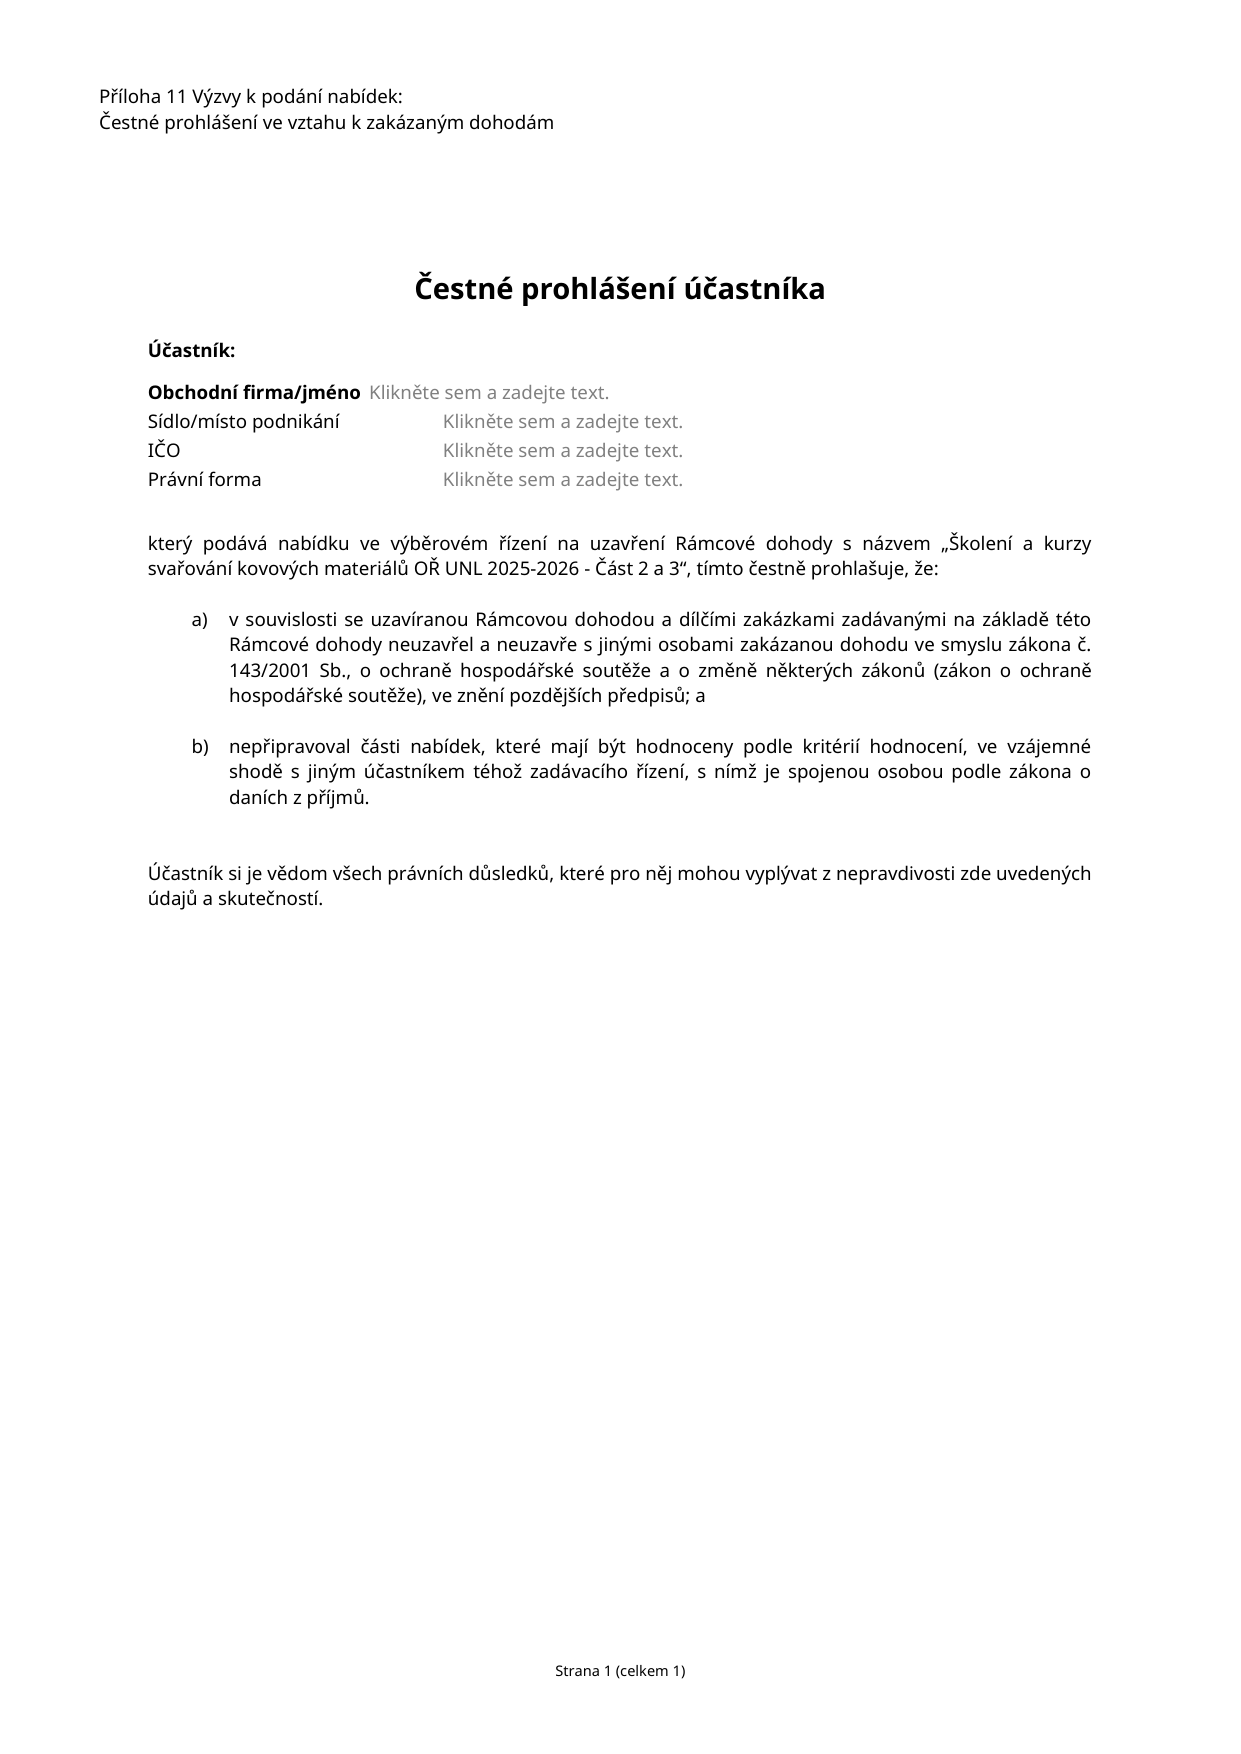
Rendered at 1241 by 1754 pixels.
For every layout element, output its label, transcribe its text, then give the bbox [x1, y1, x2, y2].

text Účastník: [148, 333, 1093, 364]
text Účastník si je vědom všech právních důsledků, které pro něj mohou vyplývat z nepravdivosti zde uvedených údajů a skutečností. [148, 860, 1093, 911]
list nepřipravoval části nabídek, které mají být hodnoceny podle kritérií hodnocení, ve vzájemné shodě s jiným účastníkem téhož zadávacího řízení, s nímž je spojenou osobou podle zákona o daních z příjmů. [191, 733, 1093, 810]
text IČO [148, 434, 1093, 463]
title Čestné prohlášení účastníka [148, 268, 1093, 308]
list v souvislosti se uzavíranou Rámcovou dohodou a dílčími zakázkami zadávanými na základě této Rámcové dohody neuzavřel a neuzavře s jinými osobami zakázanou dohodu ve smyslu zákona č. 143/2001 Sb., o ochraně hospodářské soutěže a o změně některých zákonů (zákon o ochraně hospodářské soutěže), ve znění pozdějších předpisů; a [191, 606, 1093, 708]
text Právní forma [148, 463, 1093, 492]
text Sídlo/místo podnikání [148, 405, 1093, 434]
text který podává nabídku ve výběrovém řízení na uzavření Rámcové dohody s názvem „Školení a kurzy svařování kovových materiálů OŘ UNL 2025-2026 - Část 2 a 3“, tímto čestně prohlašuje, že: [148, 530, 1093, 581]
text Obchodní firma/jméno [148, 376, 1093, 405]
